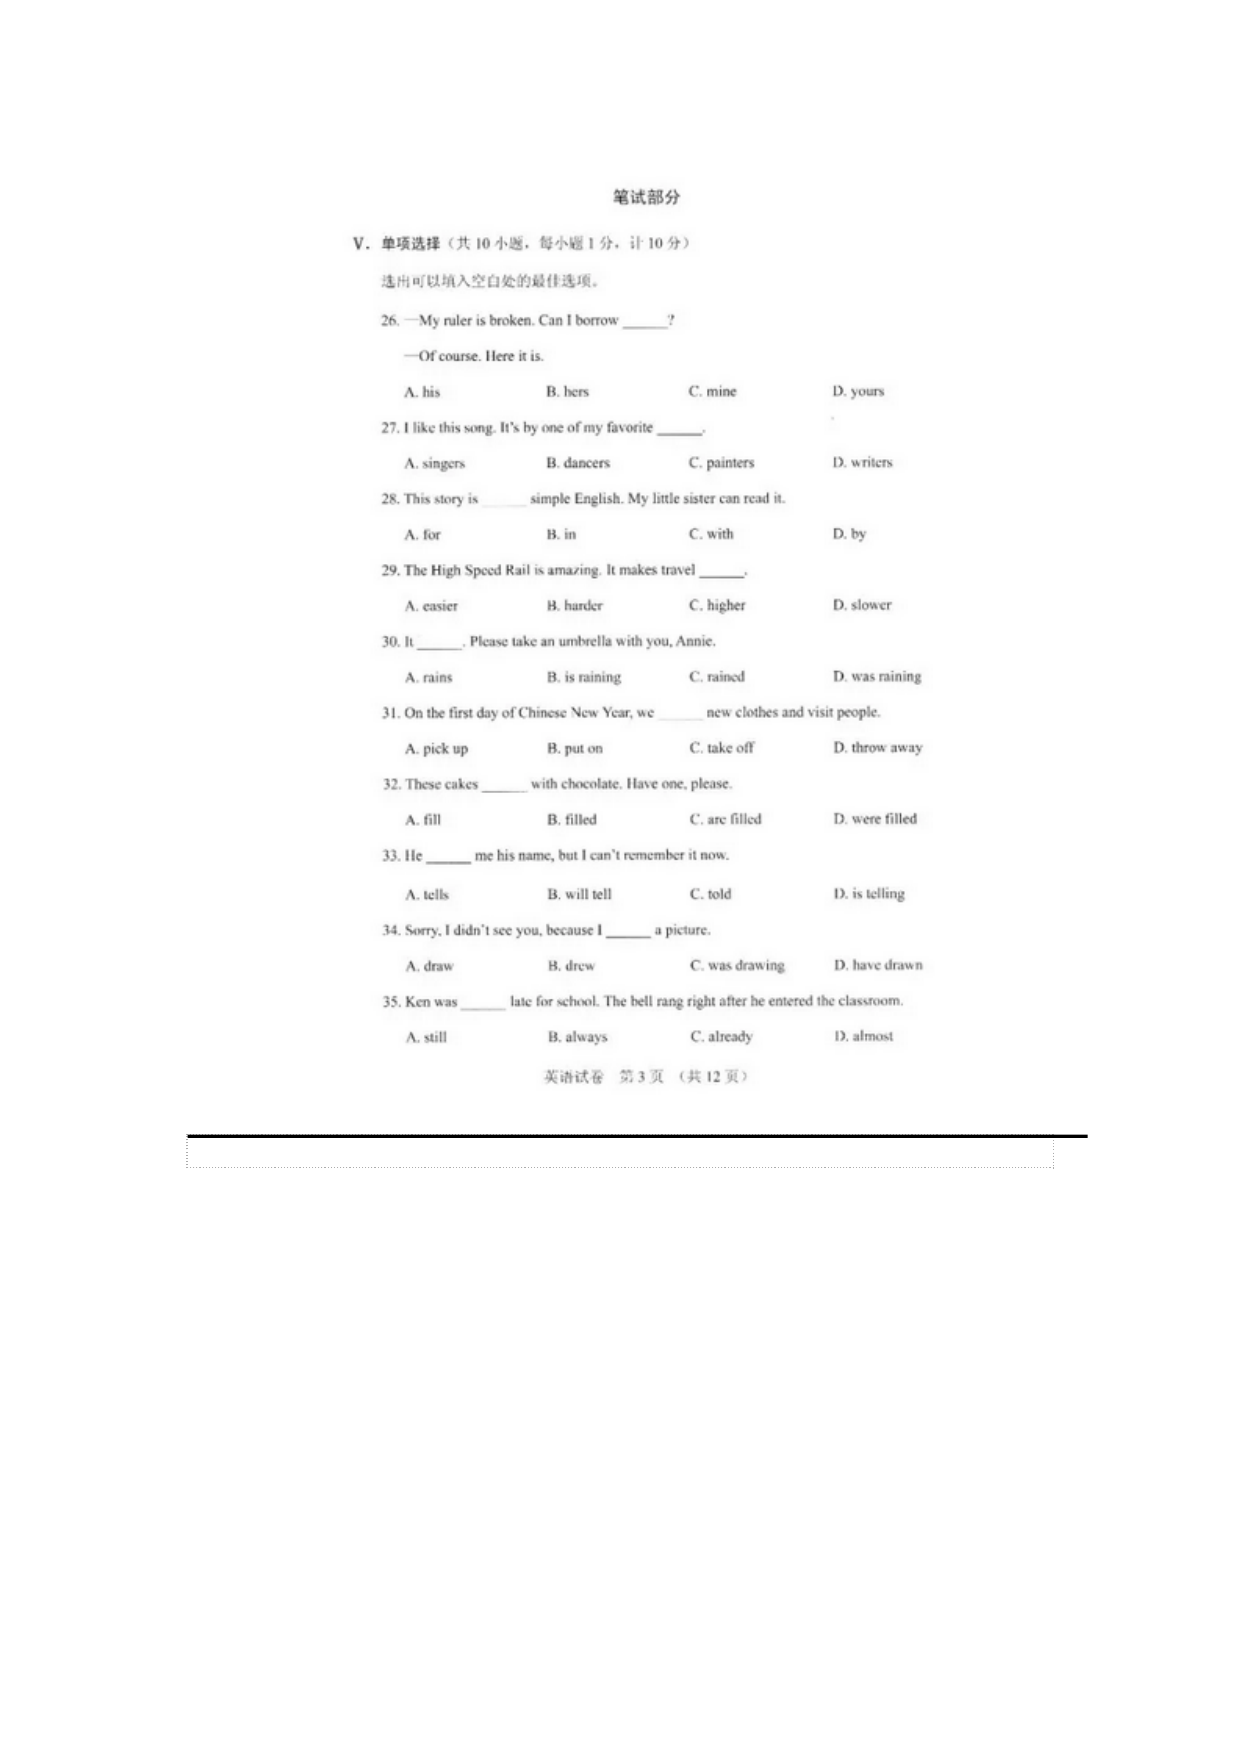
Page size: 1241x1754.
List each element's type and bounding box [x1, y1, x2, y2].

picture [304, 162, 936, 1098]
